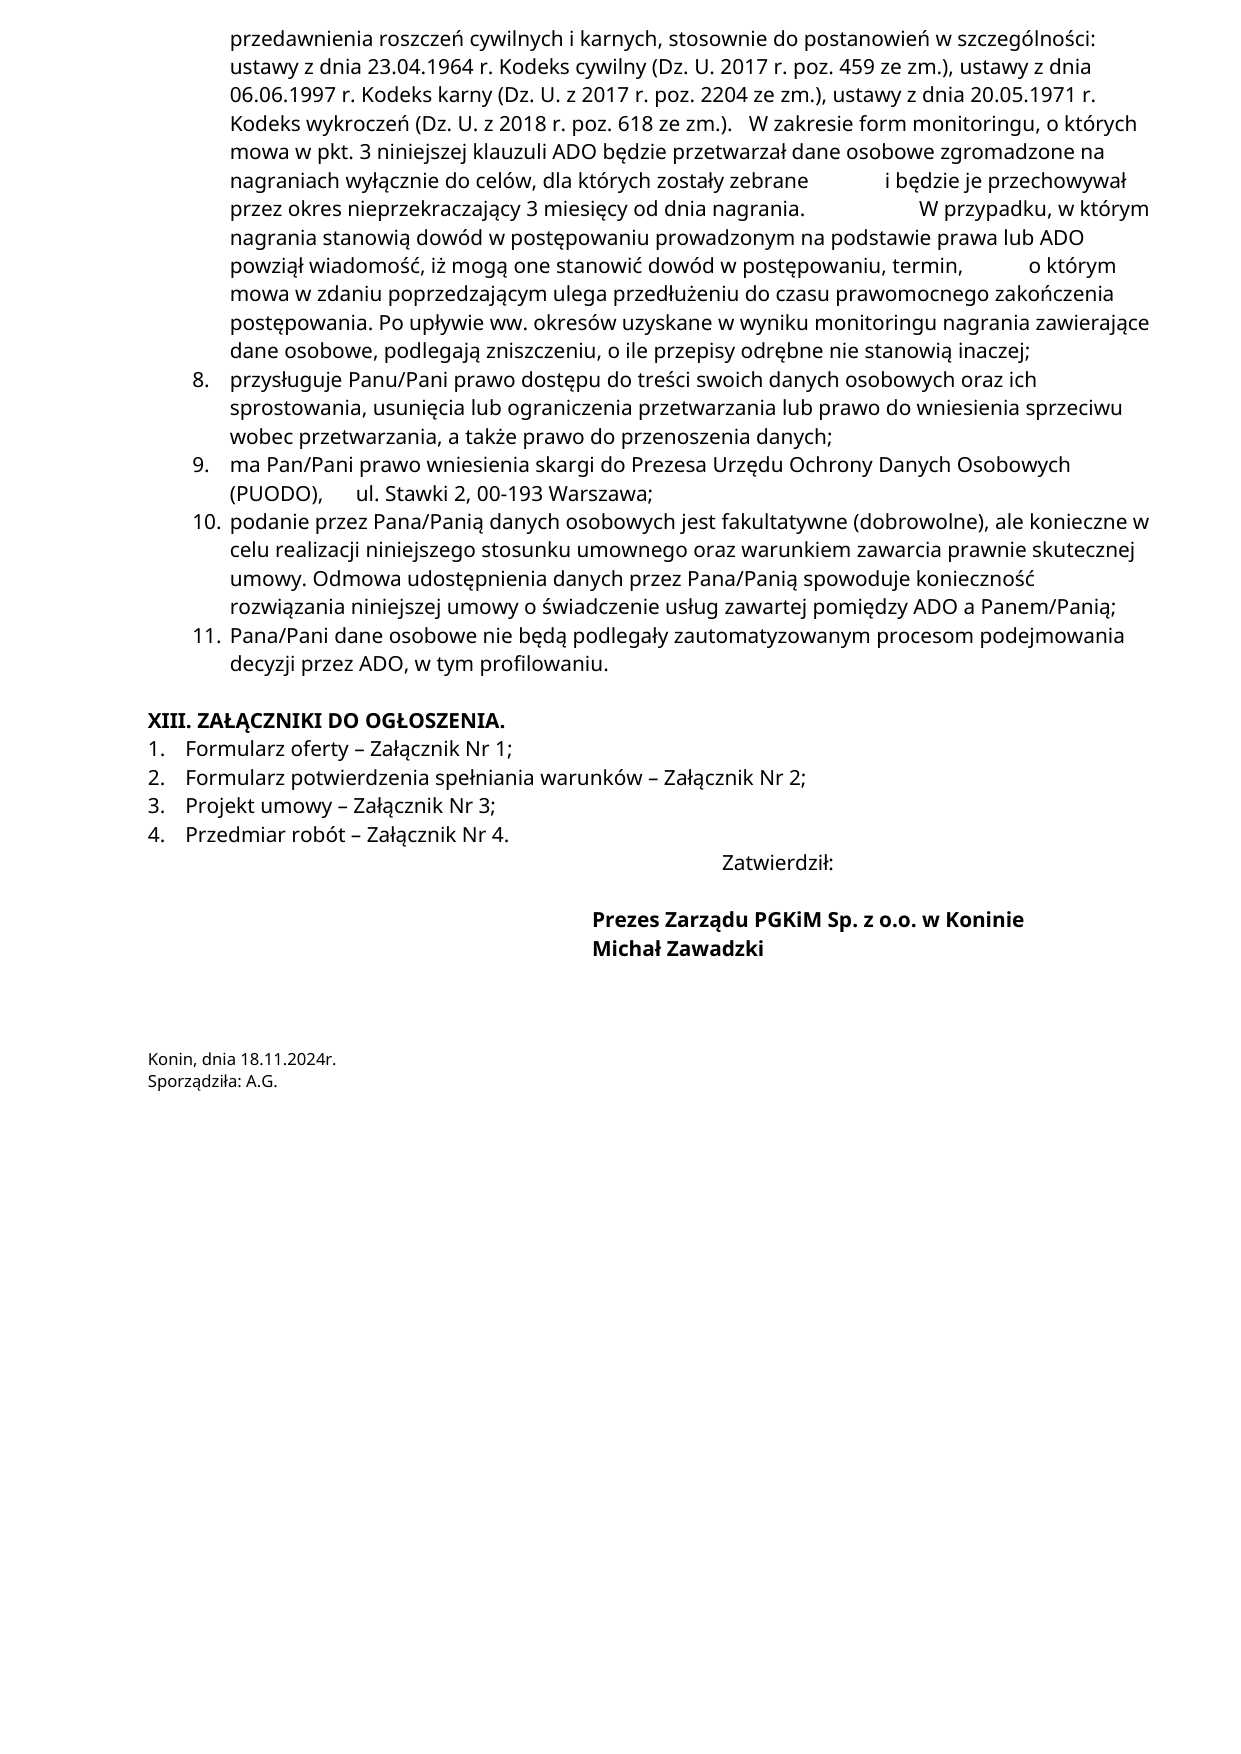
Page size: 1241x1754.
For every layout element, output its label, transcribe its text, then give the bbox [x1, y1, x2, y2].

list podanie przez Pana/Panią danych osobowych jest fakultatywne (dobrowolne), ale konieczne w celu realizacji niniejszego stosunku umownego oraz warunkiem zawarcia prawnie skutecznej umowy. Odmowa udostępnienia danych przez Pana/Panią spowoduje konieczność rozwiązania niniejszej umowy o świadczenie usług zawartej pomiędzy ADO a Panem/Panią; [192, 507, 1152, 621]
list Pana/Pani dane osobowe nie będą podlegały zautomatyzowanym procesom podejmowania decyzji przez ADO, w tym profilowaniu. [192, 621, 1152, 678]
list Formularz oferty – Załącznik Nr 1; [148, 734, 1152, 763]
list Projekt umowy – Załącznik Nr 3; [148, 791, 1152, 820]
text Zatwierdził: [148, 848, 1152, 877]
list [192, 24, 1152, 308]
list przysługuje Panu/Pani prawo dostępu do treści swoich danych osobowych oraz ich sprostowania, usunięcia lub ograniczenia przetwarzania lub prawo do wniesienia sprzeciwu wobec przetwarzania, a także prawo do przenoszenia danych; [192, 365, 1152, 450]
text Michał Zawadzki [148, 934, 1152, 962]
list Formularz potwierdzenia spełniania warunków – Załącznik Nr 2; [148, 763, 1152, 791]
list ma Pan/Pani prawo wniesienia skargi do Prezesa Urzędu Ochrony Danych Osobowych (PUODO), ul. Stawki 2, 00-193 Warszawa; [192, 450, 1152, 507]
text Konin, dnia 18.11.2024r. [148, 1047, 1152, 1070]
text Prezes Zarządu PGKiM Sp. z o.o. w Koninie [148, 905, 1152, 934]
list Przedmiar robót – Załącznik Nr 4. [148, 820, 1152, 848]
text XIII. ZAŁĄCZNIKI DO OGŁOSZENIA. [148, 706, 1152, 734]
text Sporządziła: A.G. [148, 1070, 1152, 1093]
text postępowania. Po upływie ww. okresów uzyskane w wyniku monitoringu nagrania zawierające dane osobowe, podlegają zniszczeniu, o ile przepisy odrębne nie stanowią inaczej; [229, 308, 1152, 365]
